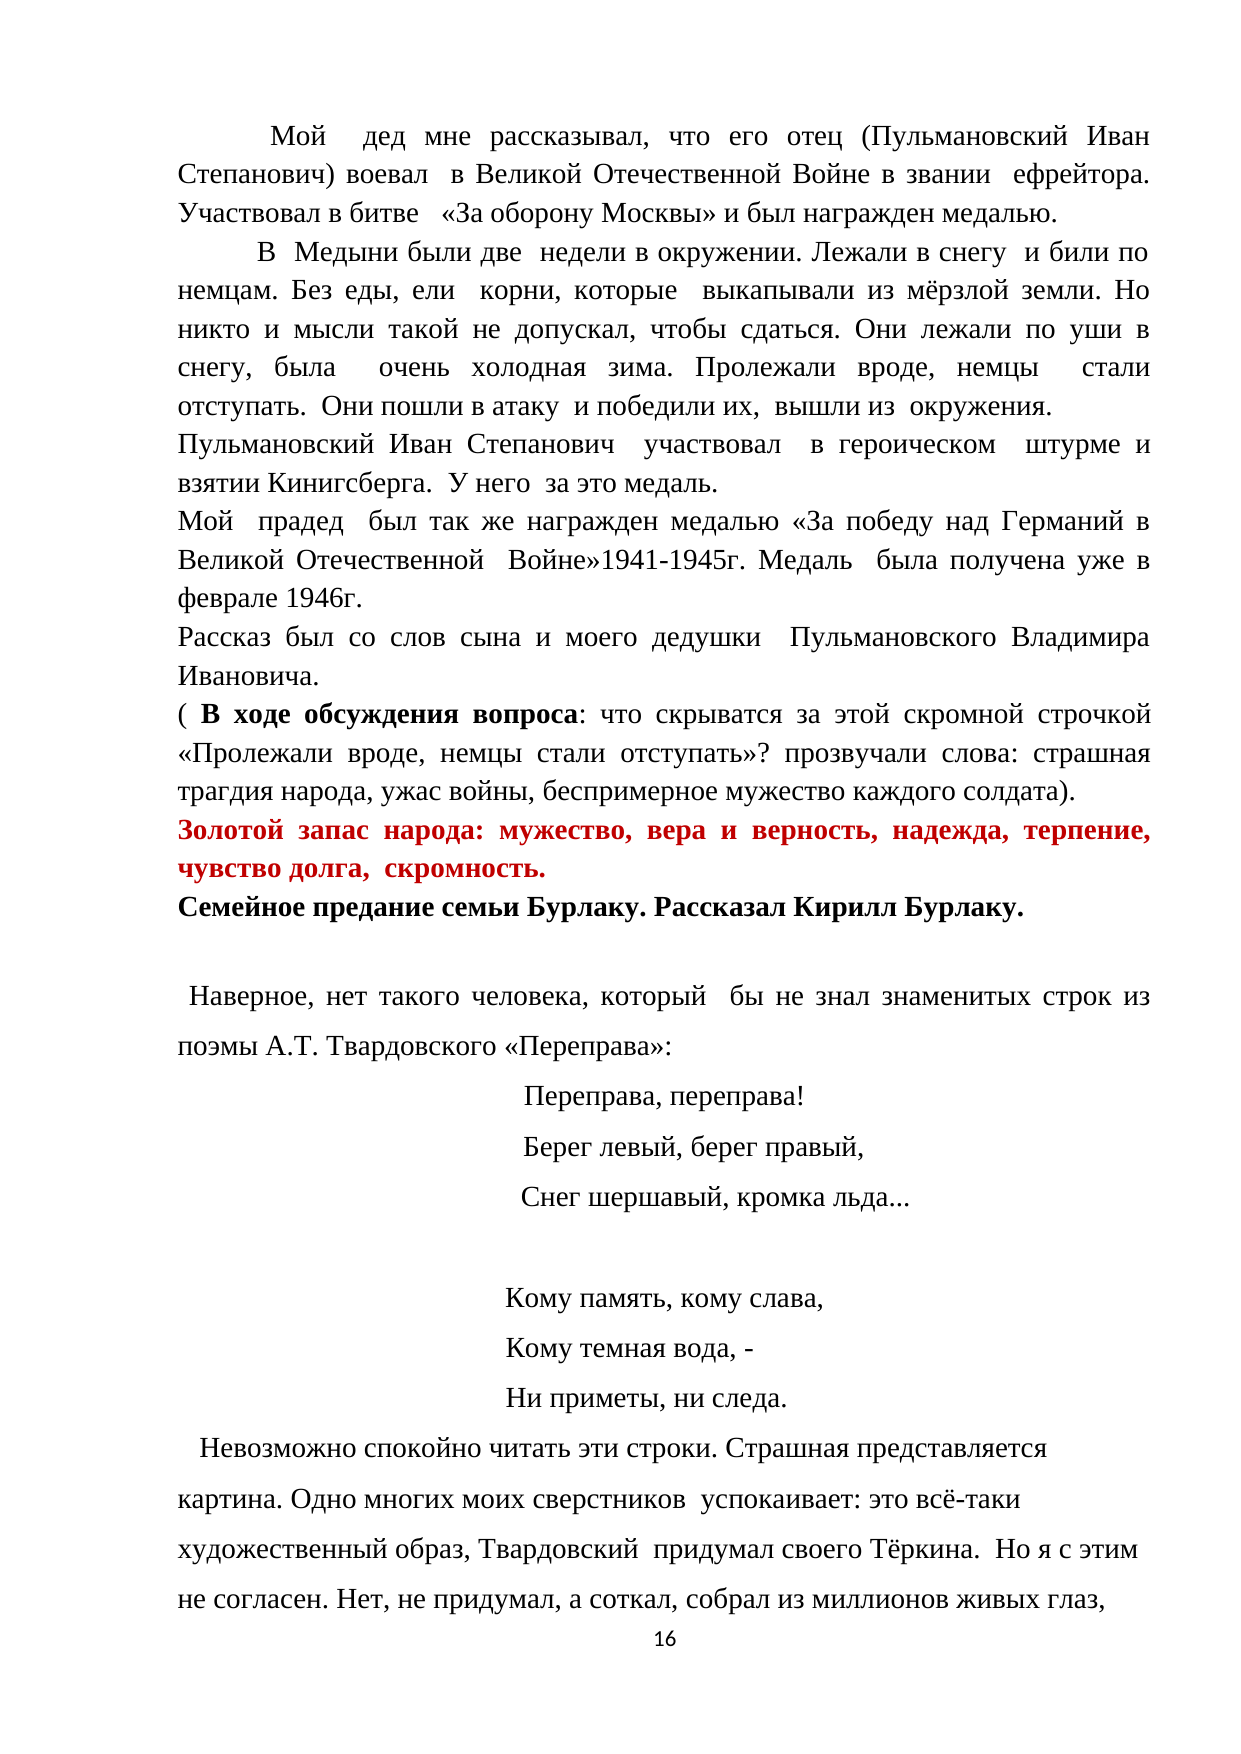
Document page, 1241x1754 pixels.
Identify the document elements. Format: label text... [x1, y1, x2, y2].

text Наверное, нет такого человека, который бы не знал знаменитых строк из поэмы А.Т. Твардовского «Переправа»: [177, 978, 1152, 1062]
text Переправа, переправа! Берег левый, берег правый, Снег шершавый, кромка льда... Кому память, кому слава, [177, 1078, 1152, 1313]
text ( В ходе обсуждения вопроса: что скрыватся за этой скромной строчкой «Пролежали вроде, немцы стали отступать»? прозвучали слова: страшная трагдия народа, ужас войны, беспримерное мужество каждого солдата). [177, 696, 1152, 807]
text В Медыни были две недели в окружении. Лежали в снегу и били по немцам. Без еды, ели корни, которые выкапывали из мёрзлой земли. Но никто и мысли такой не допускал, чтобы сдаться. Они лежали по уши в снегу, была очень холодная зима. Пролежали вроде, немцы стали отступать. Они пошли в атаку и победили их, вышли из окружения. [177, 234, 1152, 421]
text Мой прадед был так же награжден медалью «За победу над Германий в Великой Отечественной Войне»1941-1945г. Медаль была получена уже в феврале 1946г. [177, 503, 1152, 614]
text Семейное предание семьи Бурлаку. Рассказал Кирилл Бурлаку. [177, 889, 1152, 922]
text Золотой запас народа: мужество, вера и верность, надежда, терпение, чувство долга, скромность. [177, 812, 1152, 884]
text Кому темная вода, - Ни приметы, ни следа. [177, 1330, 1152, 1414]
text Мой дед мне рассказывал, что его отец (Пульмановский Иван Степанович) воевал в Великой Отечественной Войне в звании ефрейтора. Участвовал в битве «За оборону Москвы» и был награжден медалью. [177, 118, 1152, 229]
text Рассказ был со слов сына и моего дедушки Пульмановского Владимира Ивановича. [177, 619, 1152, 691]
text Пульмановский Иван Степанович участвовал в героическом штурме и взятии Кинигсберга. У него за это медаль. [177, 426, 1152, 498]
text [177, 1431, 1152, 1615]
